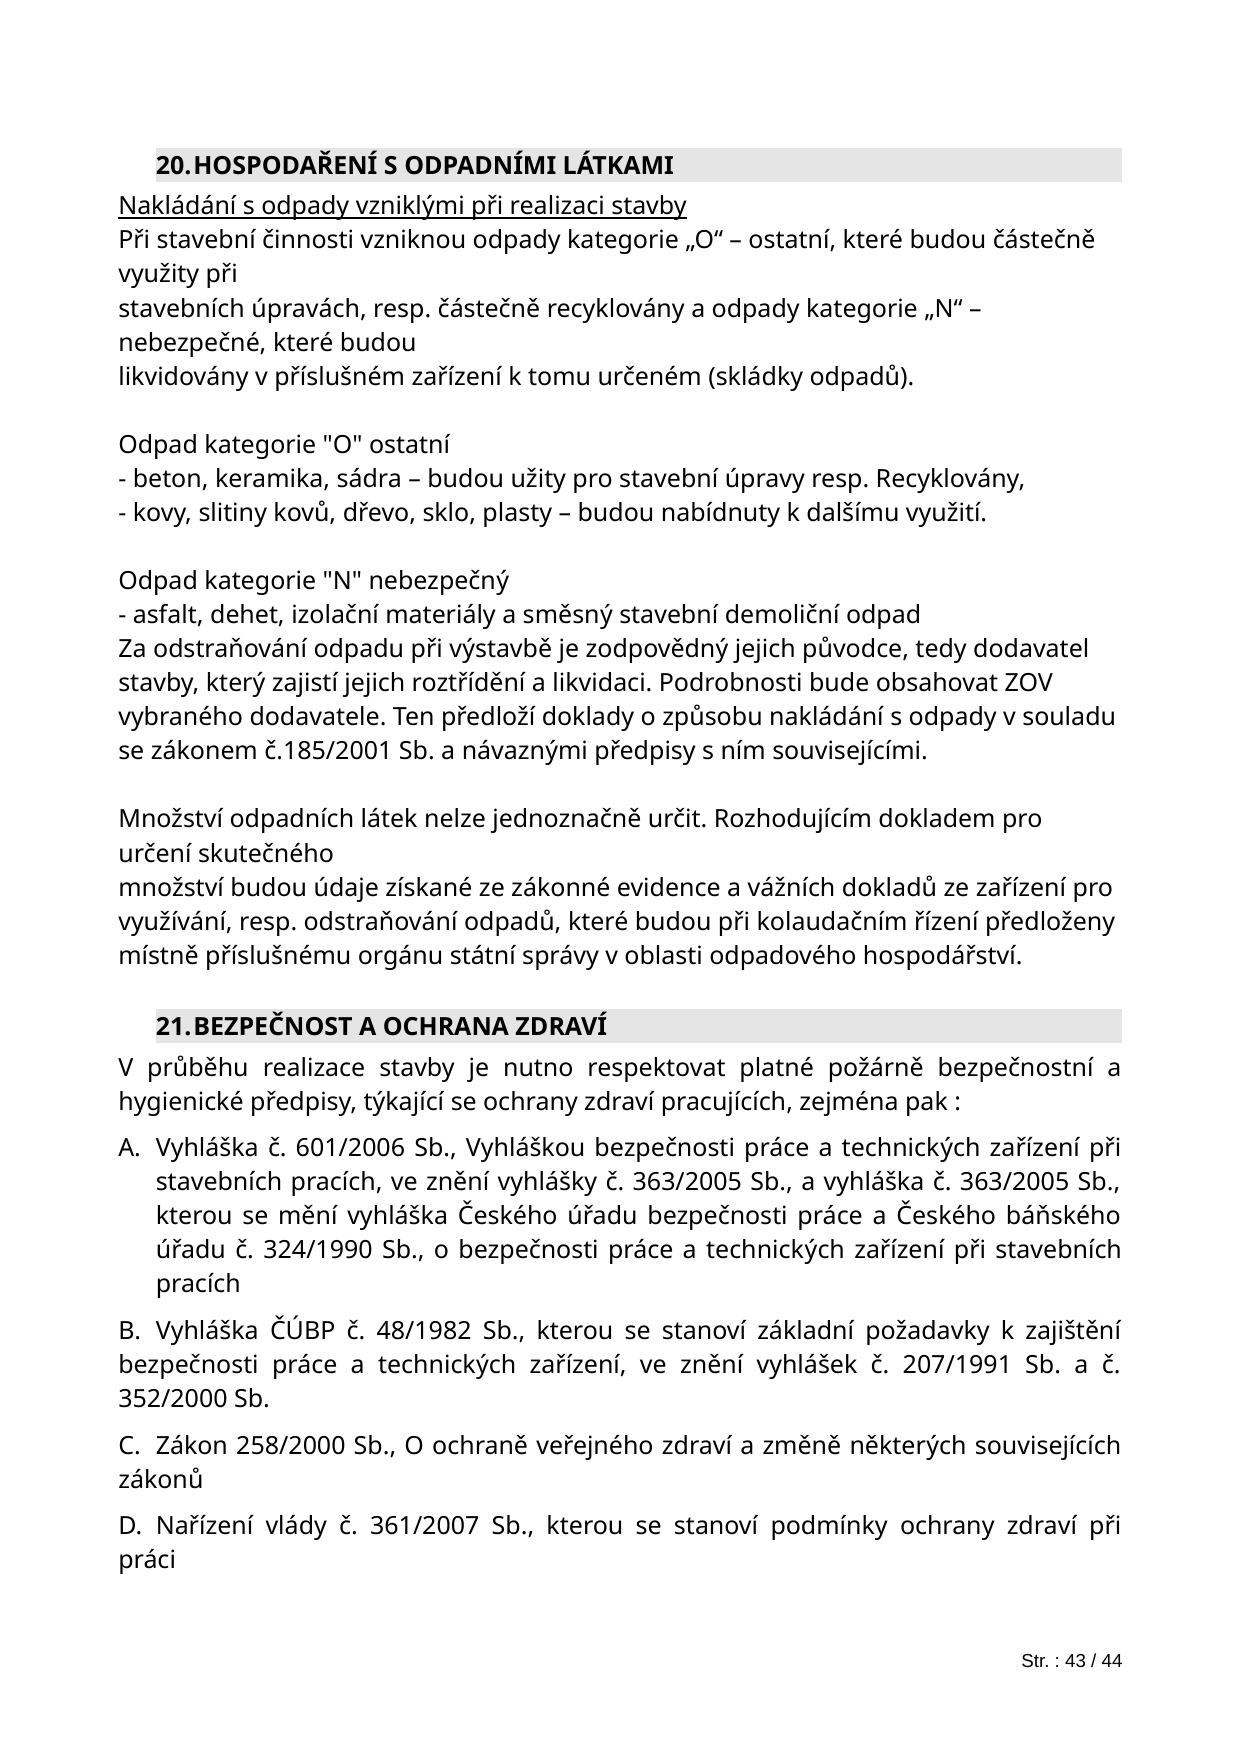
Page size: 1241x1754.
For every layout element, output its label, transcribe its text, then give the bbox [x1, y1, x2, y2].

list Vyhláška č. 601/2006 Sb., Vyhláškou bezpečnosti práce a technických zařízení při stavebních pracích, ve znění vyhlášky č. 363/2005 Sb., a vyhláška č. 363/2005 Sb., kterou se mění vyhláška Českého úřadu bezpečnosti práce a Českého báňského úřadu č. 324/1990 Sb., o bezpečnosti práce a technických zařízení při stavebních pracích [118, 1130, 1122, 1300]
text Nakládání s odpady vzniklými při realizaci stavby [118, 188, 1122, 222]
text likvidovány v příslušném zařízení k tomu určeném (skládky odpadů). [118, 358, 1122, 392]
list BEZPEČNOST A OCHRANA ZDRAVÍ [156, 1009, 1122, 1043]
list Zákon 258/2000 Sb., O ochraně veřejného zdraví a změně některých souvisejících zákonů [118, 1427, 1122, 1496]
text Odpad kategorie "O" ostatní [118, 426, 1122, 461]
text Za odstraňování odpadu při výstavbě je zodpovědný jejich původce, tedy dodavatel stavby, který zajistí jejich roztřídění a likvidaci. Podrobnosti bude obsahovat ZOV vybraného dodavatele. Ten předloží doklady o způsobu nakládání s odpady v souladu se zákonem č.185/2001 Sb. a návaznými předpisy s ním souvisejícími. [118, 631, 1122, 767]
text - beton, keramika, sádra – budou užity pro stavební úpravy resp. Recyklovány, [118, 461, 1122, 494]
text stavebních úpravách, resp. částečně recyklovány a odpady kategorie „N“ – nebezpečné, které budou [118, 290, 1122, 358]
text Odpad kategorie "N" nebezpečný [118, 563, 1122, 597]
list hospodaření s odpadními látkami [156, 148, 1122, 182]
text množství budou údaje získané ze zákonné evidence a vážních dokladů ze zařízení pro využívání, resp. odstraňování odpadů, které budou při kolaudačním řízení předloženy místně příslušnému orgánu státní správy v oblasti odpadového hospodářství. [118, 869, 1122, 971]
list Vyhláška ČÚBP č. 48/1982 Sb., kterou se stanoví základní požadavky k zajištění bezpečnosti práce a technických zařízení, ve znění vyhlášek č. 207/1991 Sb. a č. 352/2000 Sb. [118, 1313, 1122, 1415]
text - asfalt, dehet, izolační materiály a směsný stavební demoliční odpad [118, 597, 1122, 631]
text - kovy, slitiny kovů, dřevo, sklo, plasty – budou nabídnuty k dalšímu využití. [118, 494, 1122, 529]
text Při stavební činnosti vzniknou odpady kategorie „O“ – ostatní, které budou částečně využity při [118, 222, 1122, 290]
text Množství odpadních látek nelze jednoznačně určit. Rozhodujícím dokladem pro určení skutečného [118, 801, 1122, 869]
text V průběhu realizace stavby je nutno respektovat platné požárně bezpečnostní a hygienické předpisy, týkající se ochrany zdraví pracujících, zejména pak : [118, 1049, 1122, 1117]
list Nařízení vlády č. 361/2007 Sb., kterou se stanoví podmínky ochrany zdraví při práci [118, 1508, 1122, 1576]
